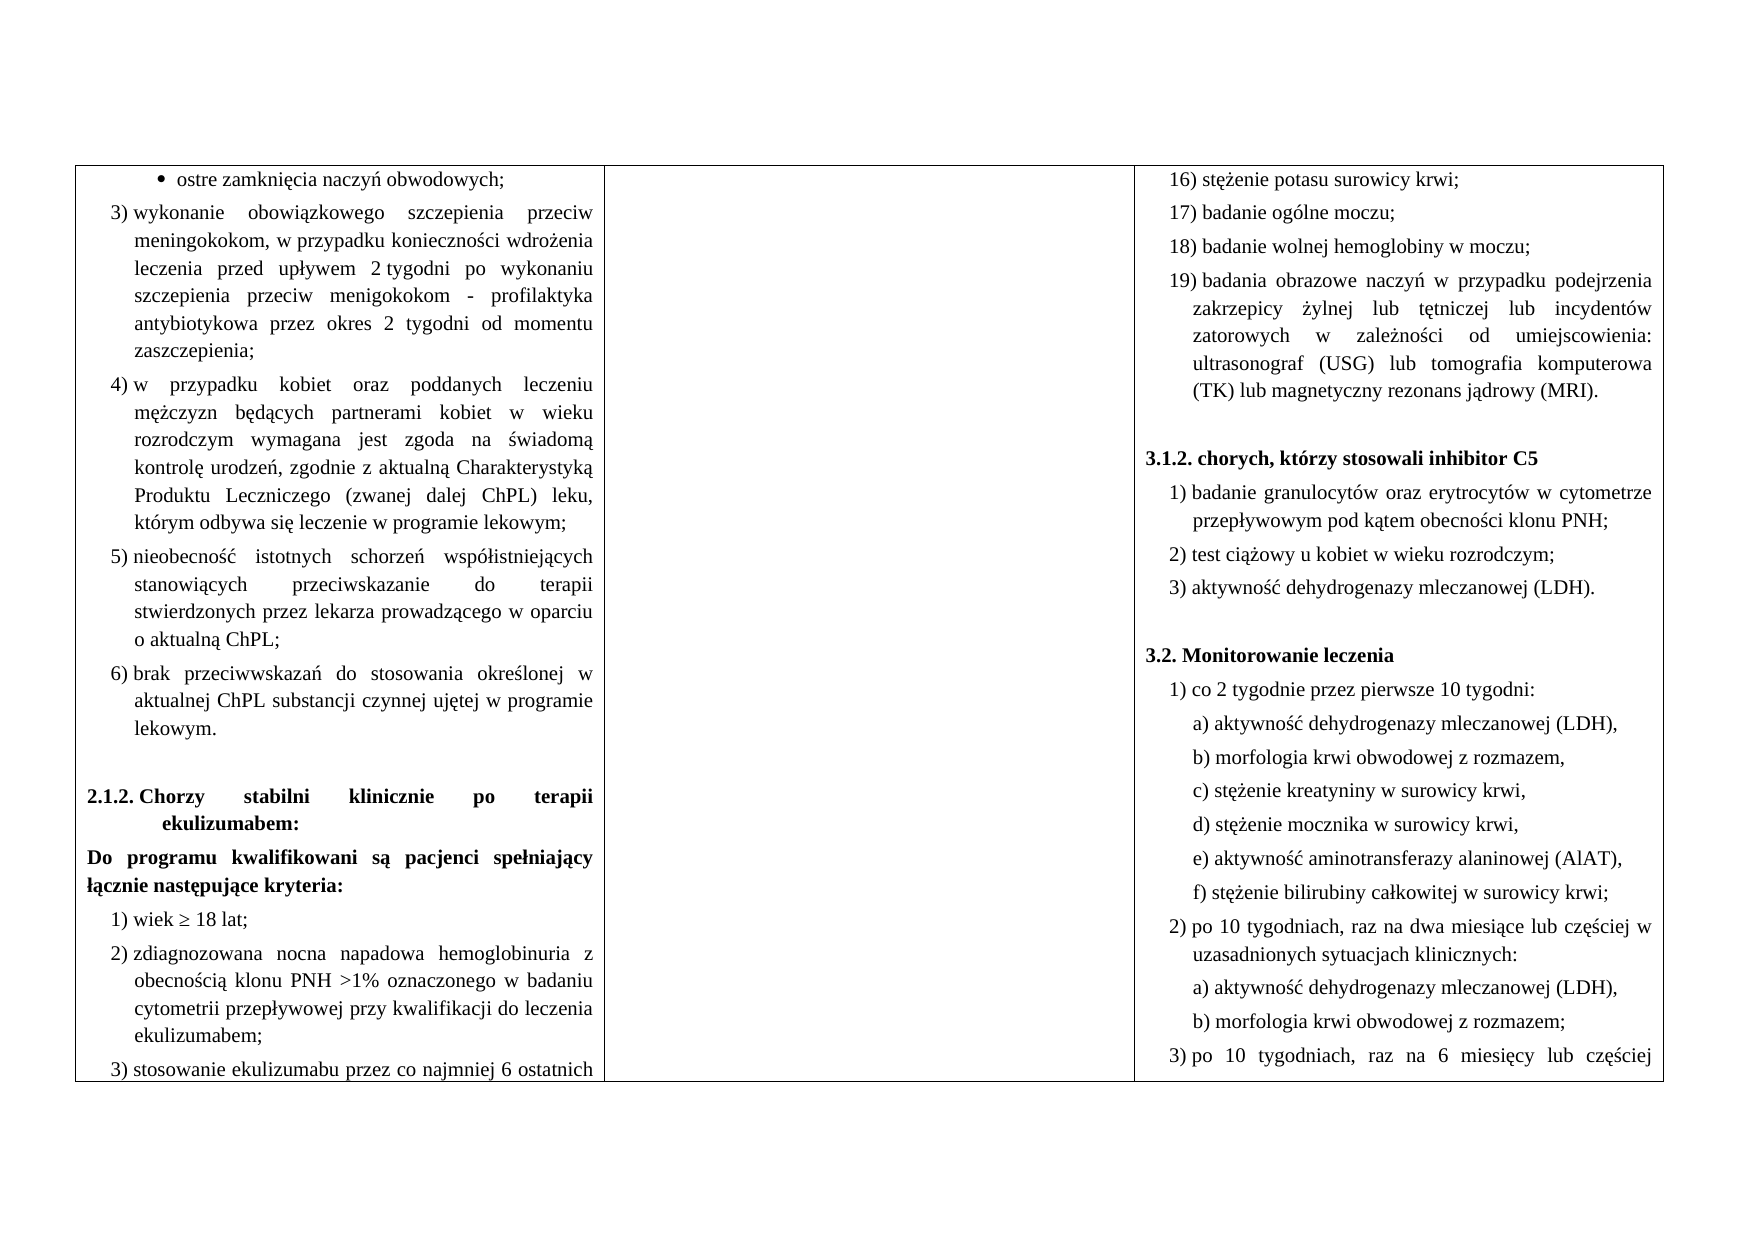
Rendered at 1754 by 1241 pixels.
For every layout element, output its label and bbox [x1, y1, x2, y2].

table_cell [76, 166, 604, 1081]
table_cell [1135, 166, 1663, 1081]
table_cell [605, 166, 1134, 1081]
